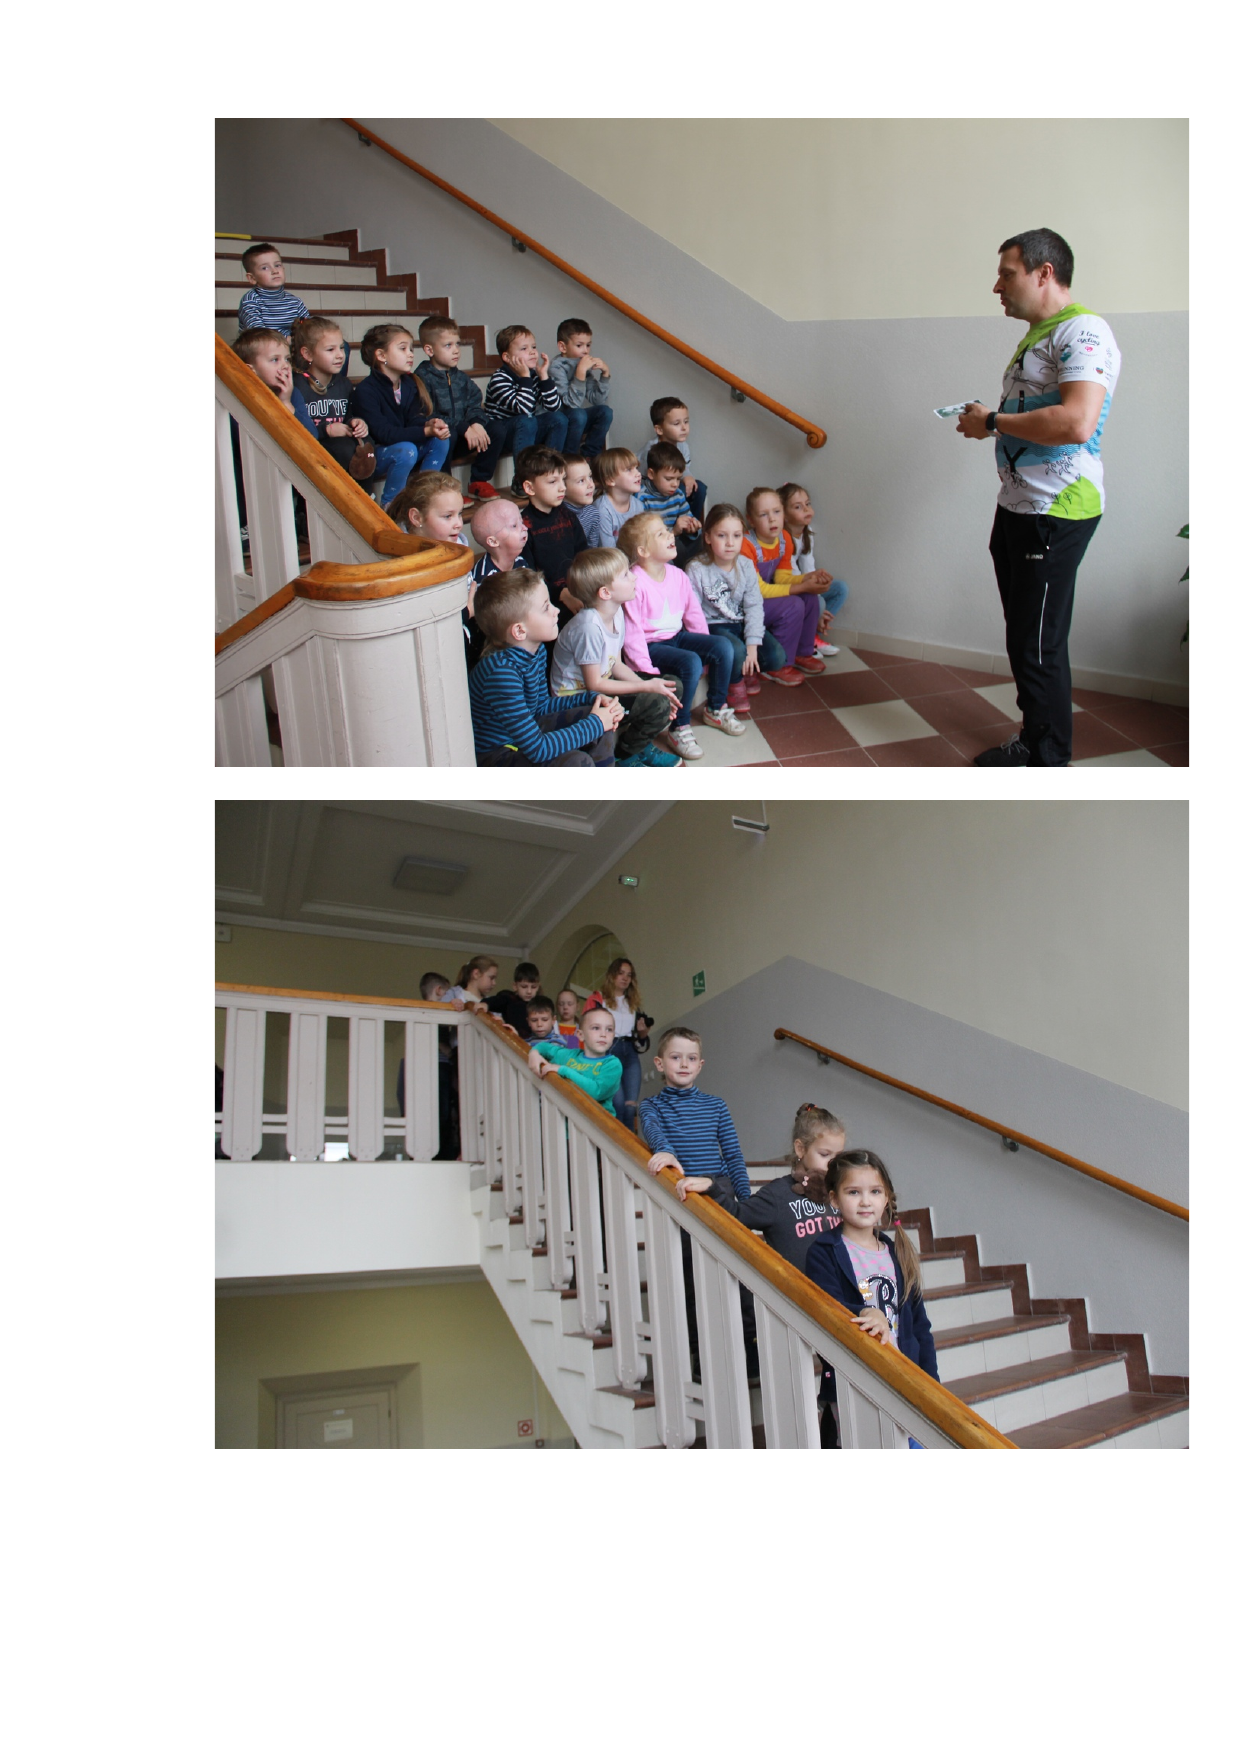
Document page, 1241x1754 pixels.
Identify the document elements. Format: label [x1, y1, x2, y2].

picture [214, 800, 1190, 1449]
picture [214, 118, 1190, 767]
